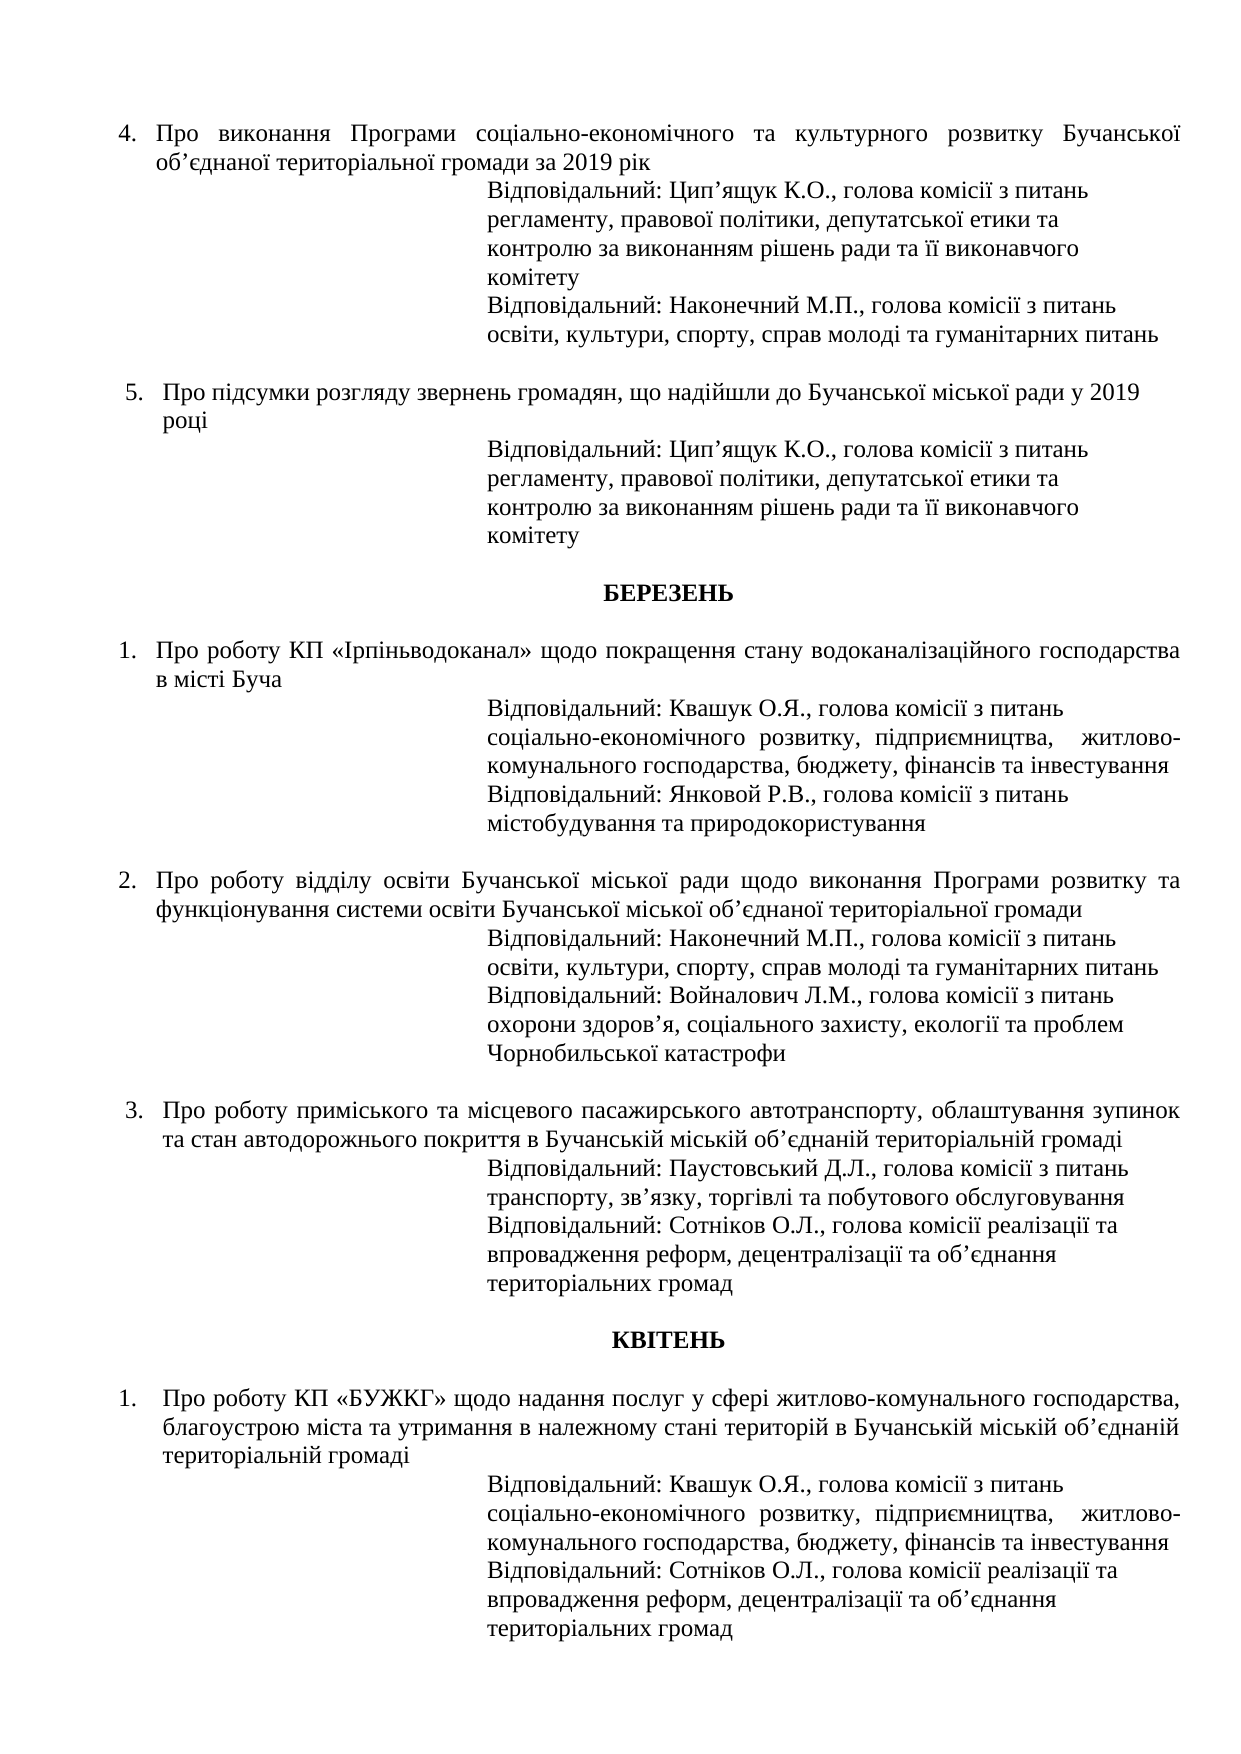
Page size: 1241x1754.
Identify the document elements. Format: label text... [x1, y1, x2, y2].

list Про роботу приміського та місцевого пасажирського автотранспорту, облаштування зупинок та стан автодорожнього покриття в Бучанській міській об’єднаній територіальній громаді [125, 1096, 1181, 1153]
list Про роботу КП «Ірпіньводоканал» щодо покращення стану водоканалізаційного господарства в місті Буча [118, 636, 1181, 693]
text Відповідальний: Квашук О.Я., голова комісії з питань соціально-економічного розвитку, підприємництва, житлово- комунального господарства, бюджету, фінансів та інвестування [118, 1469, 1181, 1556]
text Відповідальний: Цип’ящук К.О., голова комісії з питань регламенту, правової політики, депутатської етики та контролю за виконанням рішень ради та її виконавчого комітету [118, 176, 1181, 291]
list БЕРЕЗЕНЬ [156, 578, 1181, 607]
text Відповідальний: Янковой Р.В., голова комісії з питань містобудування та природокористування [118, 779, 1181, 837]
list Відповідальний: Войналович Л.М., голова комісії з питань охорони здоров’я, соціального захисту, екології та проблем Чорнобильської катастрофи [156, 981, 1181, 1067]
list Про роботу КП «БУЖКГ» щодо надання послуг у сфері житлово-комунального господарства, благоустрою міста та утримання в належному стані територій в Бучанській міській об’єднаній територіальній громаді [118, 1383, 1181, 1469]
list КВІТЕНЬ [156, 1326, 1181, 1354]
text Відповідальний: Квашук О.Я., голова комісії з питань соціально-економічного розвитку, підприємництва, житлово- комунального господарства, бюджету, фінансів та інвестування [118, 693, 1181, 779]
list Відповідальний: Цип’ящук К.О., голова комісії з питань регламенту, правової політики, депутатської етики та контролю за виконанням рішень ради та її виконавчого комітету [162, 434, 1181, 549]
list Відповідальний: Наконечний М.П., голова комісії з питань освіти, культури, спорту, справ молоді та гуманітарних питань [156, 291, 1181, 348]
list Про підсумки розгляду звернень громадян, що надійшли до Бучанської міської ради у 2019 році [125, 377, 1181, 434]
list Про виконання Програми соціально-економічного та культурного розвитку Бучанської об’єднаної територіальної громади за 2019 рік [118, 118, 1181, 176]
list Відповідальний: Сотніков О.Л., голова комісії реалізації та впровадження реформ, децентралізації та об’єднання територіальних громад [156, 1556, 1181, 1642]
list Про роботу відділу освіти Бучанської міської ради щодо виконання Програми розвитку та функціонування системи освіти Бучанської міської об’єднаної територіальної громади Відповідальний: Наконечний М.П., голова комісії з питань освіти, культури, спорту, справ молоді та гуманітарних питань [118, 866, 1181, 981]
list Відповідальний: Паустовський Д.Л., голова комісії з питань транспорту, зв’язку, торгівлі та побутового обслуговування [156, 1153, 1181, 1211]
text Відповідальний: Сотніков О.Л., голова комісії реалізації та впровадження реформ, децентралізації та об’єднання територіальних громад [118, 1211, 1181, 1297]
